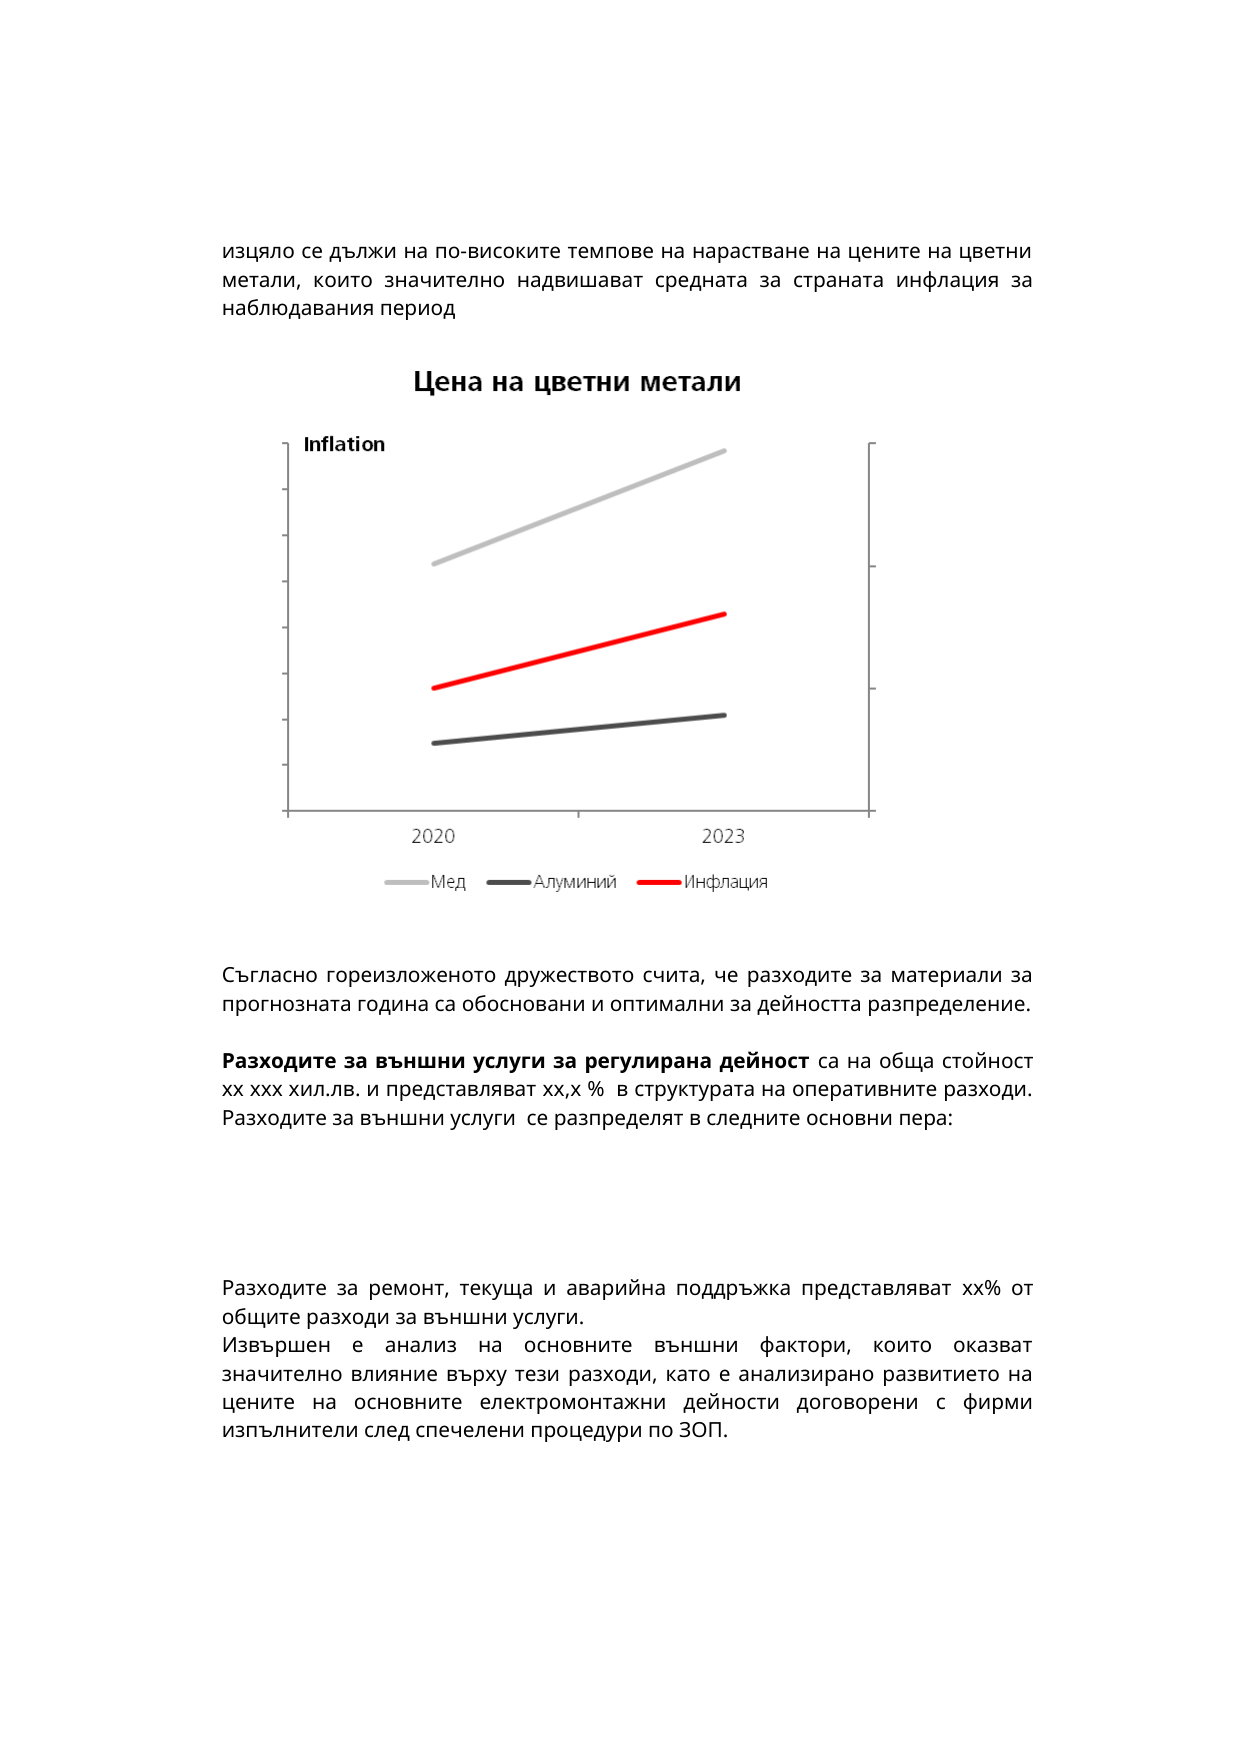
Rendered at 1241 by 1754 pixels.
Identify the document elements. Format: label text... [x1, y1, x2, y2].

text Извършен е анализ на основните външни фактори, които оказват значително влияние върху тези разходи, като е анализирано развитието на цените на основните електромонтажни дейности договорени с фирми изпълнители след спечелени процедури по ЗОП. [222, 1330, 1033, 1444]
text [222, 236, 1033, 322]
text Разходите за външни услуги за регулирана дейност са на обща стойност xx xxx хил.лв. и представляват xx,x % в структурата на оперативните разходи. Разходите за външни услуги се разпределят в следните основни пера: [222, 1046, 1033, 1131]
text Разходите за ремонт, текуща и аварийна поддръжка представляват xx% от общите разходи за външни услуги. [222, 1273, 1033, 1330]
text Съгласно гореизложеното дружеството счита, че разходите за материали за прогнозната година са обосновани и оптимални за дейността разпределение. [222, 961, 1033, 1017]
picture [221, 350, 932, 932]
